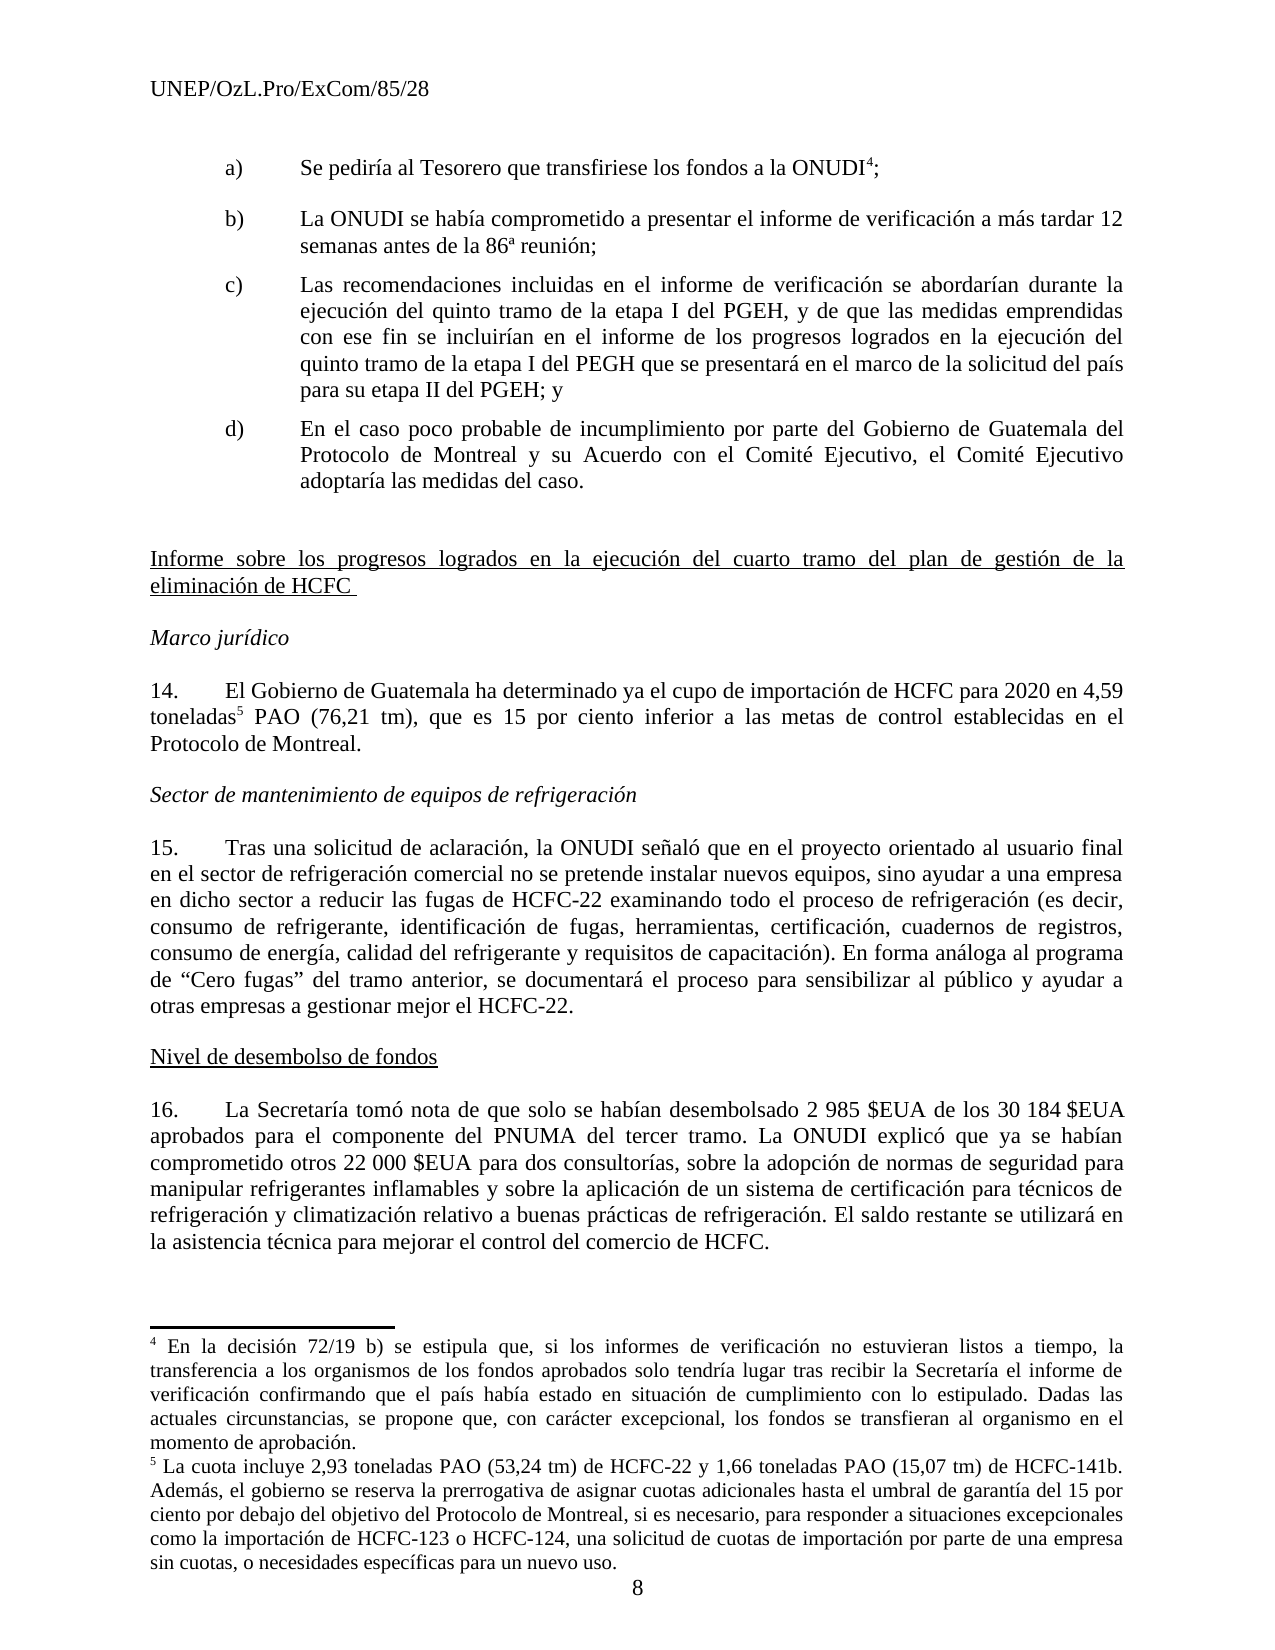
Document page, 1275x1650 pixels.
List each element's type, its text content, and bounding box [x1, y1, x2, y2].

subtitle La Secretaría tomó nota de que solo se habían desembolsado 2 985 $EUA de los 30 184 $EUA aprobados para el componente del PNUMA del tercer tramo. La ONUDI explicó que ya se habían comprometido otros 22 000 $EUA para dos consultorías, sobre la adopción de normas de seguridad para manipular refrigerantes inflamables y sobre la aplicación de un sistema de certificación para técnicos de refrigeración y climatización relativo a buenas prácticas de refrigeración. El saldo restante se utilizará en la asistencia técnica para mejorar el control del comercio de HCFC. [150, 1096, 1125, 1254]
text Sector de mantenimiento de equipos de refrigeración [150, 781, 1125, 807]
text Marco jurídico [150, 624, 1125, 651]
subtitle El Gobierno de Guatemala ha determinado ya el cupo de importación de HCFC para 2020 en 4,59 toneladas PAO (76,21 tm), que es 15 por ciento inferior a las metas de control establecidas en el Protocolo de Montreal. [150, 677, 1125, 756]
subtitle Se pediría al Tesorero que transfiriese los fondos a la ONUDI; [225, 154, 1125, 180]
subtitle Las recomendaciones incluidas en el informe de verificación se abordarían durante la ejecución del quinto tramo de la etapa I del PGEH, y de que las medidas emprendidas con ese fin se incluirían en el informe de los progresos logrados en la ejecución del quinto tramo de la etapa I del PEGH que se presentará en el marco de la solicitud del país para su etapa II del PGEH; y [225, 271, 1125, 402]
text Informe sobre los progresos logrados en la ejecución del cuarto tramo del plan de gestión de la eliminación de HCFC [150, 545, 1125, 568]
subtitle Tras una solicitud de aclaración, la ONUDI señaló que en el proyecto orientado al usuario final en el sector de refrigeración comercial no se pretende instalar nuevos equipos, sino ayudar a una empresa en dicho sector a reducir las fugas de HCFC-22 examinando todo el proceso de refrigeración (es decir, consumo de refrigerante, identificación de fugas, herramientas, certificación, cuadernos de registros, consumo de energía, calidad del refrigerante y requisitos de capacitación). En forma análoga al programa de “Cero fugas” del tramo anterior, se documentará el proceso para sensibilizar al público y ayudar a otras empresas a gestionar mejor el HCFC-22. [150, 834, 1125, 1018]
subtitle La ONUDI se había comprometido a presentar el informe de verificación a más tardar 12 semanas antes de la 86ª reunión; [225, 205, 1125, 258]
subtitle En el caso poco probable de incumplimiento por parte del Gobierno de Guatemala del Protocolo de Montreal y su Acuerdo con el Comité Ejecutivo, el Comité Ejecutivo adoptaría las medidas del caso. [225, 415, 1125, 494]
text Informe sobre los progresos logrados en la ejecución del cuarto tramo del plan de gestión de la eliminación de HCFC [150, 569, 1125, 598]
text Nivel de desembolso de fondos [150, 1043, 1125, 1070]
